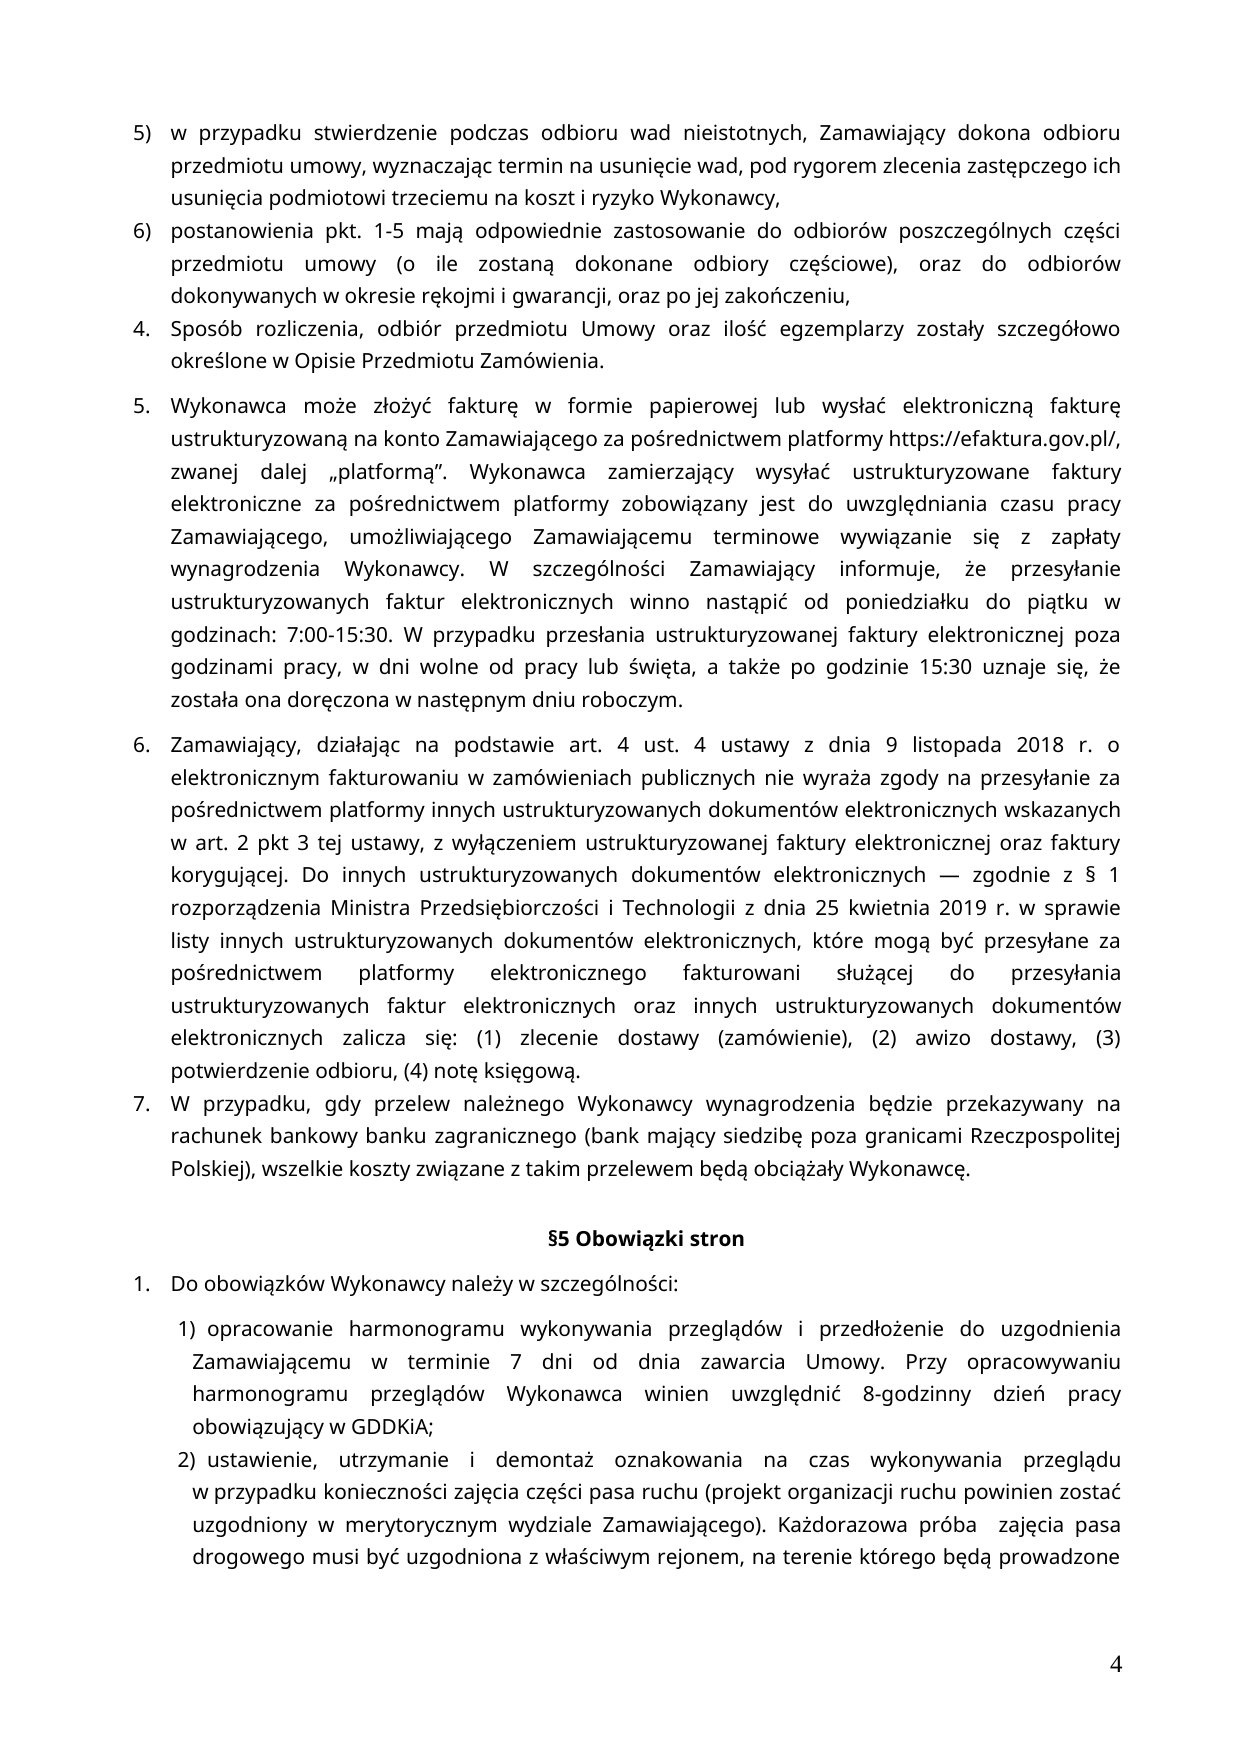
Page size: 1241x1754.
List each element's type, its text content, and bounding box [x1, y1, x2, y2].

list Obowiązki stron [170, 1224, 1122, 1252]
list Sposób rozliczenia, odbiór przedmiotu Umowy oraz ilość egzemplarzy zostały szczegółowo określone w Opisie Przedmiotu Zamówienia. [133, 314, 1122, 375]
list Zamawiający, działając na podstawie art. 4 ust. 4 ustawy z dnia 9 listopada 2018 r. o elektronicznym fakturowaniu w zamówieniach publicznych nie wyraża zgody na przesyłanie za pośrednictwem platformy innych ustrukturyzowanych dokumentów elektronicznych wskazanych w art. 2 pkt 3 tej ustawy, z wyłączeniem ustrukturyzowanej faktury elektronicznej oraz faktury korygującej. Do innych ustrukturyzowanych dokumentów elektronicznych — zgodnie z § 1 rozporządzenia Ministra Przedsiębiorczości i Technologii z dnia 25 kwietnia 2019 r. w sprawie listy innych ustrukturyzowanych dokumentów elektronicznych, które mogą być przesyłane za pośrednictwem platformy elektronicznego fakturowani służącej do przesyłania ustrukturyzowanych faktur elektronicznych oraz innych ustrukturyzowanych dokumentów elektronicznych zalicza się: (1) zlecenie dostawy (zamówienie), (2) awizo dostawy, (3) potwierdzenie odbioru, (4) notę księgową. [133, 730, 1122, 1084]
list W przypadku, gdy przelew należnego Wykonawcy wynagrodzenia będzie przekazywany na rachunek bankowy banku zagranicznego (bank mający siedzibę poza granicami Rzeczpospolitej Polskiej), wszelkie koszty związane z takim przelewem będą obciążały Wykonawcę. [133, 1089, 1122, 1182]
list opracowanie harmonogramu wykonywania przeglądów i przedłożenie do uzgodnienia Zamawiającemu w terminie 7 dni od dnia zawarcia Umowy. Przy opracowywaniu harmonogramu przeglądów Wykonawca winien uwzględnić 8-godzinny dzień pracy obowiązujący w GDDKiA; [177, 1314, 1122, 1441]
list w przypadku stwierdzenie podczas odbioru wad nieistotnych, Zamawiający dokona odbioru przedmiotu umowy, wyznaczając termin na usunięcie wad, pod rygorem zlecenia zastępczego ich usunięcia podmiotowi trzeciemu na koszt i ryzyko Wykonawcy, [133, 118, 1122, 212]
list postanowienia pkt. 1-5 mają odpowiednie zastosowanie do odbiorów poszczególnych części przedmiotu umowy (o ile zostaną dokonane odbiory częściowe), oraz do odbiorów dokonywanych w okresie rękojmi i gwarancji, oraz po jej zakończeniu, [133, 216, 1122, 310]
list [177, 1445, 1122, 1571]
list Do obowiązków Wykonawcy należy w szczególności: [133, 1269, 1122, 1298]
list Wykonawca może złożyć fakturę w formie papierowej lub wysłać elektroniczną fakturę ustrukturyzowaną na konto Zamawiającego za pośrednictwem platformy https://efaktura.gov.pl/, zwanej dalej „platformą”. Wykonawca zamierzający wysyłać ustrukturyzowane faktury elektroniczne za pośrednictwem platformy zobowiązany jest do uwzględniania czasu pracy Zamawiającego, umożliwiającego Zamawiającemu terminowe wywiązanie się z zapłaty wynagrodzenia Wykonawcy. W szczególności Zamawiający informuje, że przesyłanie ustrukturyzowanych faktur elektronicznych winno nastąpić od poniedziałku do piątku w godzinach: 7:00-15:30. W przypadku przesłania ustrukturyzowanej faktury elektronicznej poza godzinami pracy, w dni wolne od pracy lub święta, a także po godzinie 15:30 uznaje się, że została ona doręczona w następnym dniu roboczym. [133, 392, 1122, 713]
